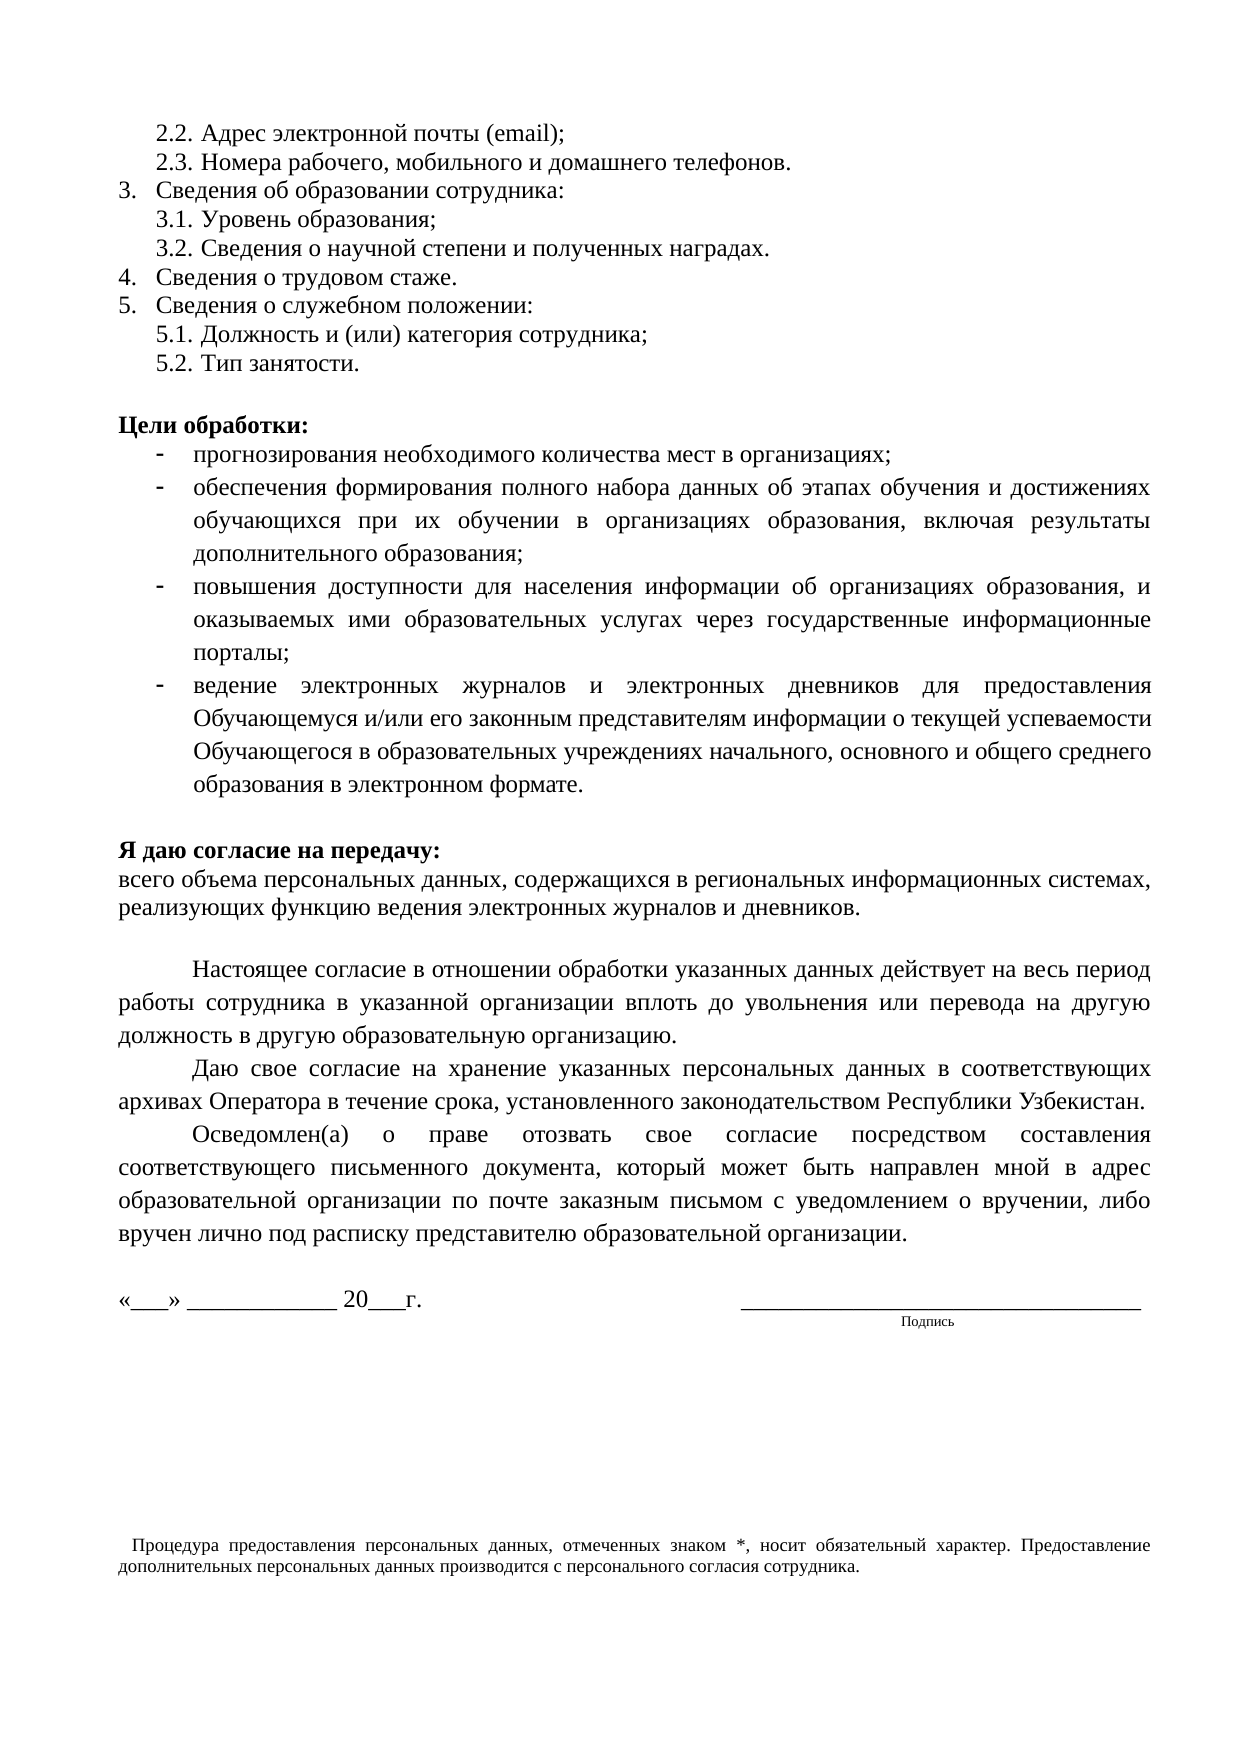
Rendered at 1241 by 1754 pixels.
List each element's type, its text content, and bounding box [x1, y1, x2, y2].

list Сведения о научной степени и полученных наградах. [156, 233, 1152, 262]
text Подпись [901, 1313, 1152, 1342]
list прогнозирования необходимого количества мест в организациях; [156, 439, 1152, 467]
text всего объема персональных данных, содержащихся в региональных информационных системах, реализующих функцию ведения электронных журналов и дневников. [118, 864, 1152, 921]
list Адрес электронной почты (email); [156, 118, 1152, 147]
list Тип занятости. [156, 348, 1152, 377]
list Сведения об образовании сотрудника: [118, 176, 1152, 204]
list Номера рабочего, мобильного и домашнего телефонов. [156, 147, 1152, 176]
list ведение электронных журналов и электронных дневников для предоставления Обучающемуся и/или его законным представителям информации о текущей успеваемости Обучающегося в образовательных учреждениях начального, основного и общего среднего образования в электронном формате. [156, 670, 1152, 798]
text Настоящее согласие в отношении обработки указанных данных действует на весь период работы сотрудника в указанной организации вплоть до увольнения или перевода на другую должность в другую образовательную организацию. [118, 954, 1152, 1049]
list Сведения о трудовом стаже. [118, 262, 1152, 291]
list Сведения о служебном положении: [118, 291, 1152, 319]
text «___» ____________ 20___г. ________________________________ [118, 1284, 1152, 1313]
text Процедура предоставления персональных данных, отмеченных знаком *, носит обязательный характер. Предоставление дополнительных персональных данных производится с персонального согласия сотрудника. [118, 1533, 1152, 1577]
list Уровень образования; [156, 204, 1152, 233]
text Я даю согласие на передачу: [118, 835, 1152, 864]
list обеспечения формирования полного набора данных об этапах обучения и достижениях обучающихся при их обучении в организациях образования, включая результаты дополнительного образования; [156, 472, 1152, 566]
text Даю свое согласие на хранение указанных персональных данных в соответствующих архивах Оператора в течение срока, установленного законодательством Республики Узбекистан. [118, 1053, 1152, 1115]
list Должность и (или) категория сотрудника; [156, 319, 1152, 348]
text Цели обработки: [118, 410, 1152, 439]
list повышения доступности для населения информации об организациях образования, и оказываемых ими образовательных услугах через государственные информационные порталы; [156, 571, 1152, 666]
text Осведомлен(а) о праве отозвать свое согласие посредством составления соответствующего письменного документа, который может быть направлен мной в адрес образовательной организации по почте заказным письмом с уведомлением о вручении, либо вручен лично под расписку представителю образовательной организации. [118, 1119, 1152, 1247]
